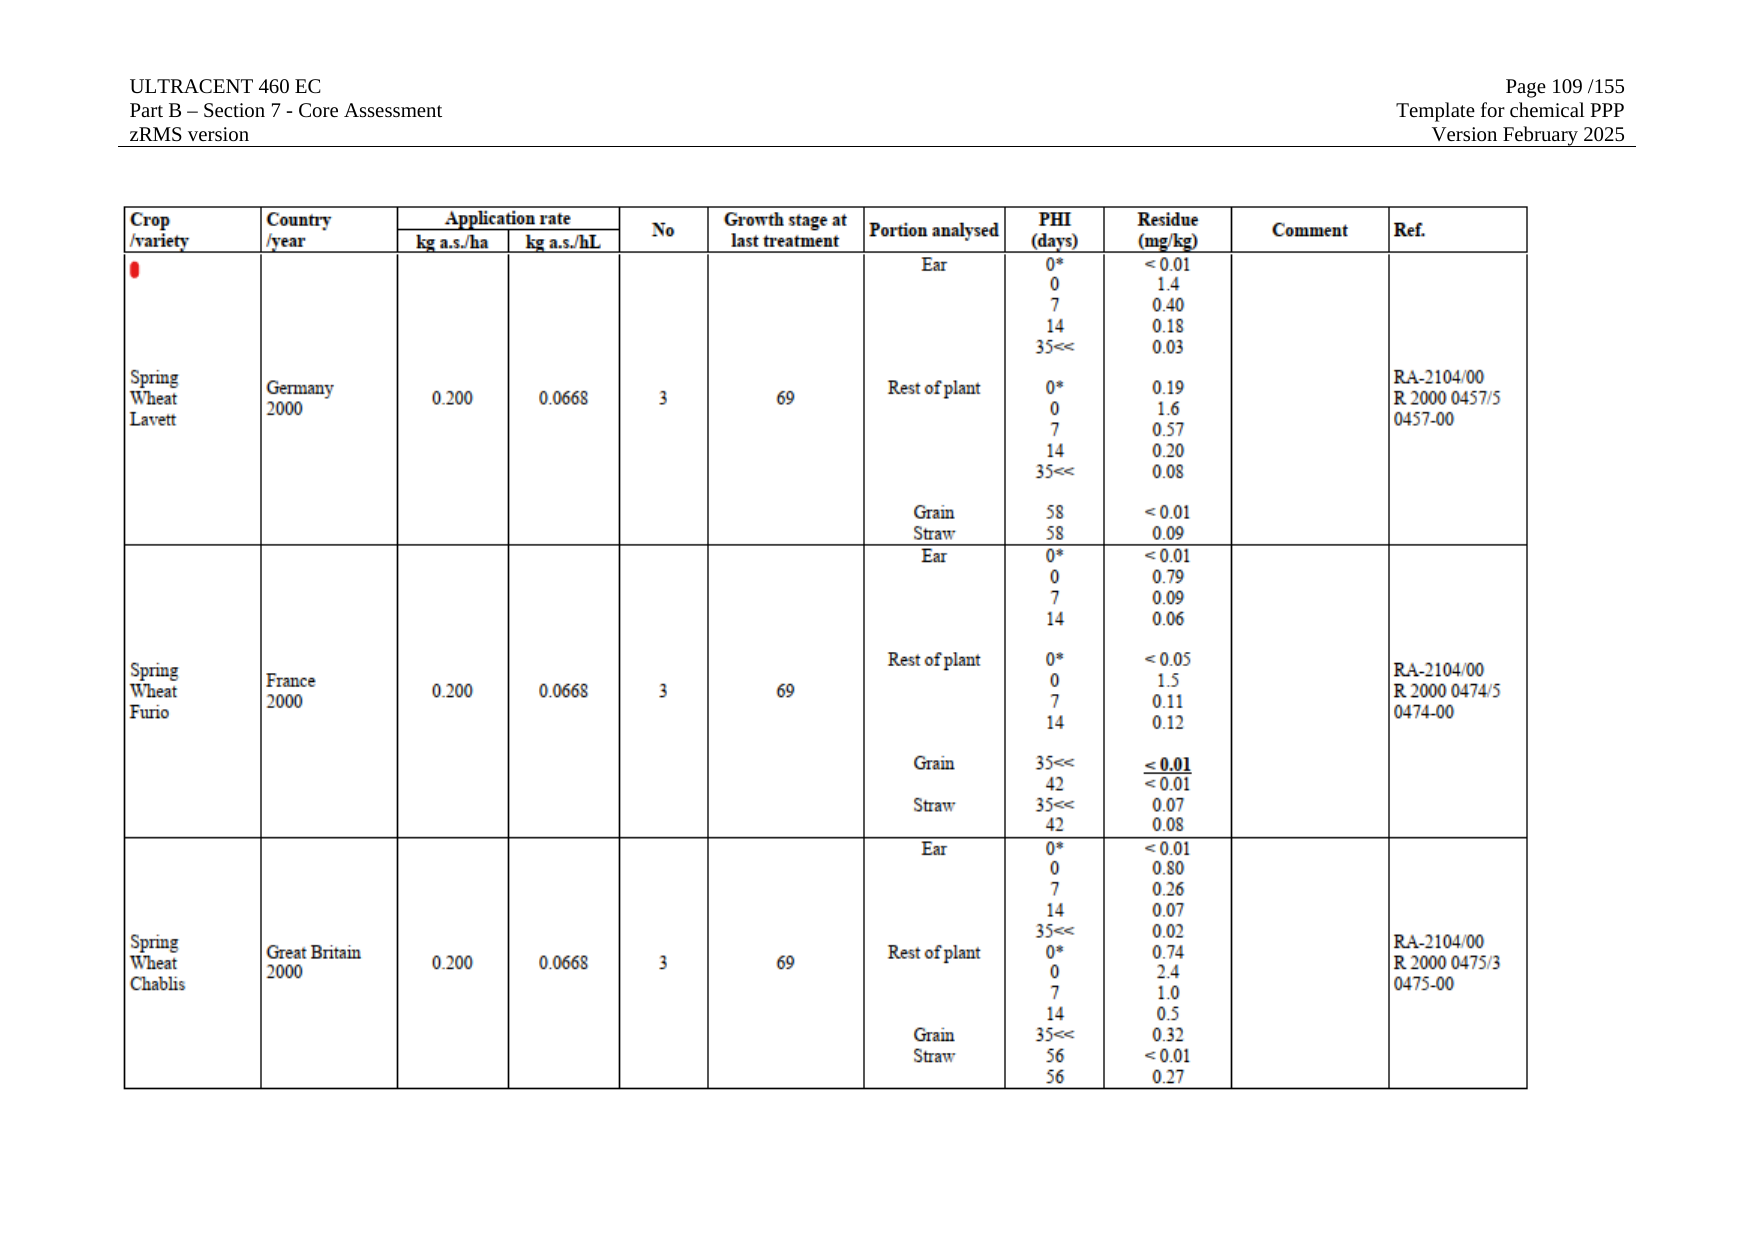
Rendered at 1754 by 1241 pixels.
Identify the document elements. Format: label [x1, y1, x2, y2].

picture [118, 199, 1531, 1091]
